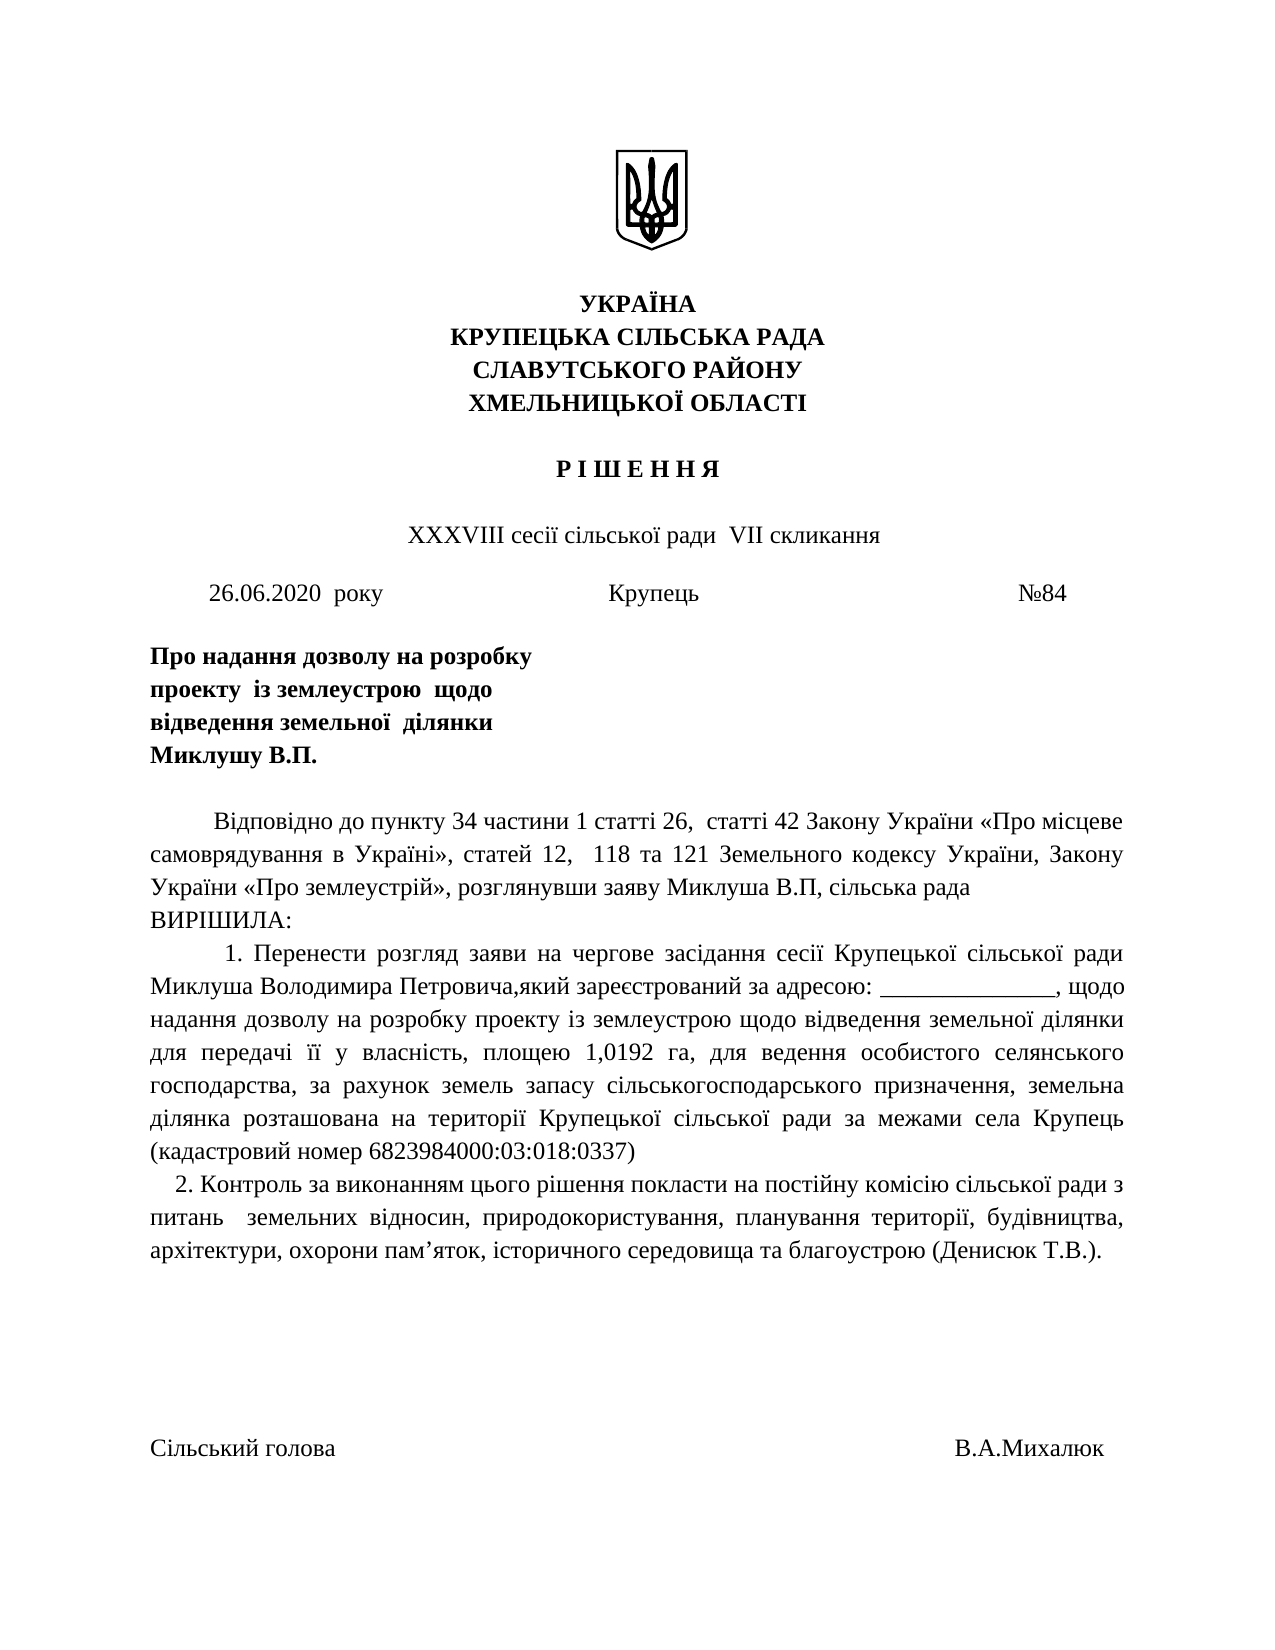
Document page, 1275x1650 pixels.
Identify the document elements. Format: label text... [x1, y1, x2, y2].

text Про надання дозволу на розробку [150, 641, 1125, 670]
text відведення земельної ділянки [150, 707, 1125, 736]
text Сільський голова В.А.Михалюк [150, 1433, 1125, 1462]
text Р І Ш Е Н Н Я [150, 454, 1125, 483]
text УКРАЇНА [150, 289, 1125, 318]
text СЛАВУТСЬКОГО РАЙОНУ [150, 355, 1125, 384]
text проекту із землеустрою щодо [150, 674, 1125, 703]
text ВИРІШИЛА: [150, 905, 1125, 934]
text КРУПЕЦЬКА СІЛЬСЬКА РАДА [150, 322, 1125, 351]
text 26.06.2020 року Крупець №84 [150, 578, 1125, 606]
text ХМЕЛЬНИЦЬКОЇ ОБЛАСТІ [150, 388, 1125, 417]
text 2. Контроль за виконанням цього рішення покласти на постійну комісію сільської ради з питань земельних відносин, природокористування, планування території, будівництва, архітектури, охорони пам’яток, історичного середовища та благоустрою (Денисюк Т.В.). [150, 1169, 1125, 1264]
text Відповідно до пункту 34 частини 1 статті 26, статті 42 Закону України «Про місцеве самоврядування в Україні», статей 12, 118 та 121 Земельного кодексу України, Закону України «Про землеустрій», розглянувши заяву Миклуша В.П, сільська рада [150, 806, 1125, 901]
text ХХХVІІІ сесії сільської ради VІІ скликання [150, 520, 1125, 549]
text 1. Перенести розгляд заяви на чергове засідання сесії Крупецької сільської ради Миклуша Володимира Петровича,який зареєстрований за адресою: ______________, щодо надання дозволу на розробку проекту із землеустрою щодо відведення земельної ділянки для передачі її у власність, площею 1,0192 га, для ведення особистого селянського господарства, за рахунок земель запасу сільськогосподарського призначення, земельна ділянка розташована на території Крупецької сільської ради за межами села Крупець (кадастровий номер 6823984000:03:018:0337) [150, 938, 1125, 1165]
text Миклушу В.П. [150, 740, 1125, 769]
